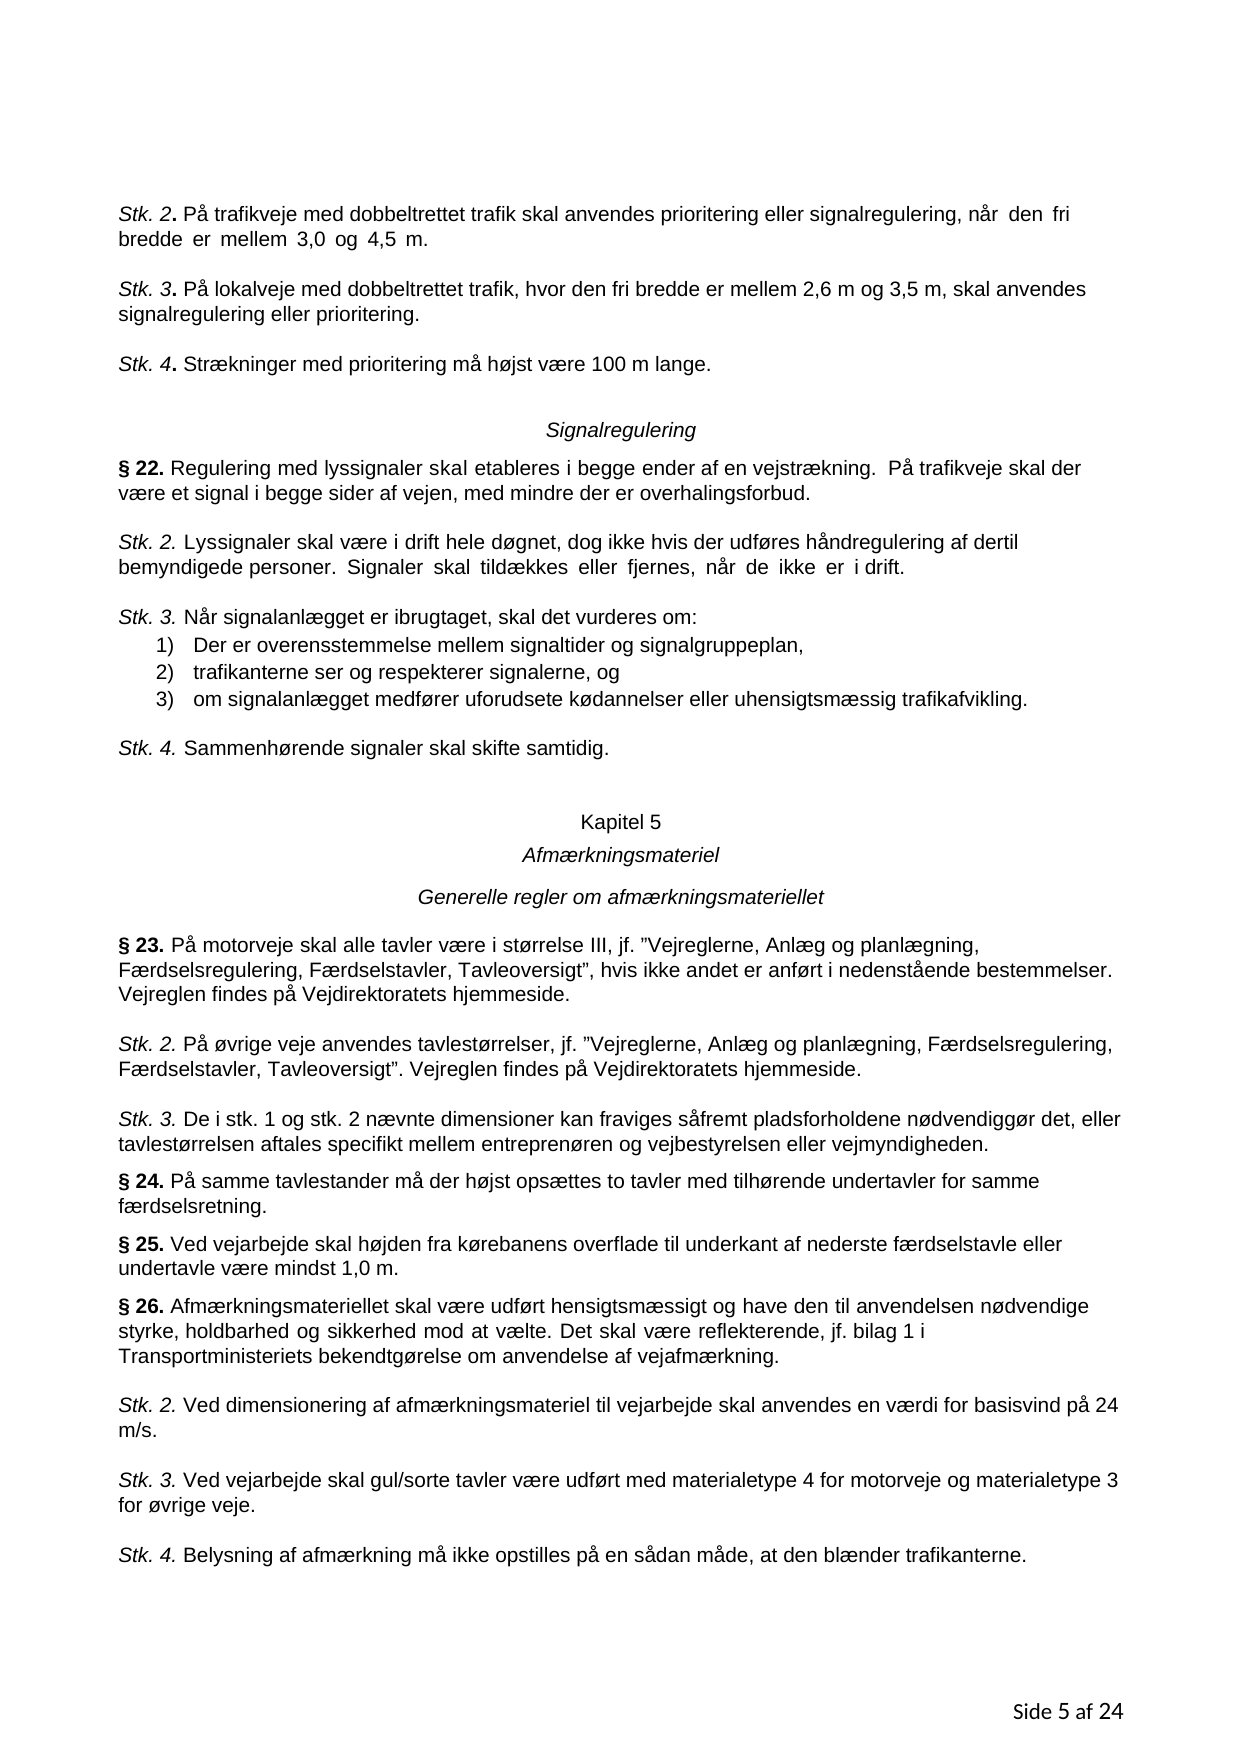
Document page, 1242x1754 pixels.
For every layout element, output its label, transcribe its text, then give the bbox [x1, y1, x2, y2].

text § 23. På motorveje skal alle tavler være i størrelse III, jf. ”Vejreglerne, Anlæg og planlægning, Færdselsregulering, Færdselstavler, Tavleoversigt”, hvis ikke andet er anført i nedenstående bestemmelser. Vejreglen findes på Vejdirektoratets hjemmeside. [118, 932, 1123, 1006]
text § 24. På samme tavlestander må der højst opsættes to tavler med tilhørende undertavler for samme færdselsretning. [118, 1169, 1123, 1218]
text Stk. 4. Strækninger med prioritering må højst være 100 m lange. [118, 351, 1123, 375]
text Stk. 4. Belysning af afmærkning må ikke opstilles på en sådan måde, at den blænder trafikanterne. [118, 1543, 1123, 1567]
text Stk. 3. Når signalanlægget er ibrugtaget, skal det vurderes om: [118, 605, 1123, 629]
text Stk. 2. På trafikveje med dobbeltrettet trafik skal anvendes prioritering eller signalregulering, når den fri bredde er mellem 3,0 og 4,5 m. [118, 202, 1123, 251]
text Signalregulering [118, 418, 1123, 442]
text Stk. 4. Sammenhørende signaler skal skifte samtidig. [118, 736, 1123, 760]
text Stk. 2. Ved dimensionering af afmærkningsmateriel til vejarbejde skal anvendes en værdi for basisvind på 24 m/s. [118, 1393, 1123, 1442]
text Stk. 3. Ved vejarbejde skal gul/sorte tavler være udført med materialetype 4 for motorveje og materialetype 3 for øvrige veje. [118, 1468, 1123, 1517]
list Der er overensstemmelse mellem signaltider og signalgruppeplan, [156, 630, 1123, 657]
text Stk. 3. På lokalveje med dobbeltrettet trafik, hvor den fri bredde er mellem 2,6 m og 3,5 m, skal anvendes signalregulering eller prioritering. [118, 277, 1123, 326]
text § 25. Ved vejarbejde skal højden fra kørebanens overflade til underkant af nederste færdselstavle eller undertavle være mindst 1,0 m. [118, 1231, 1123, 1280]
text Stk. 2. Lyssignaler skal være i drift hele døgnet, dog ikke hvis der udføres håndregulering af dertil bemyndigede personer. Signaler skal tildækkes eller fjernes, når de ikke er i drift. [118, 530, 1123, 579]
text Stk. 3. De i stk. 1 og stk. 2 nævnte dimensioner kan fraviges såfremt pladsforholdene nødvendiggør det, eller tavlestørrelsen aftales specifikt mellem entreprenøren og vejbestyrelsen eller vejmyndigheden. [118, 1107, 1123, 1156]
text Kapitel 5 [118, 809, 1123, 833]
list trafikanterne ser og respekterer signalerne, og [156, 657, 1123, 684]
text Generelle regler om afmærkningsmateriellet [118, 884, 1123, 908]
text Afmærkningsmateriel [118, 843, 1123, 867]
text § 26. Afmærkningsmateriellet skal være udført hensigtsmæssigt og have den til anvendelsen nødvendige styrke, holdbarhed og sikkerhed mod at vælte. Det skal være reflekterende, jf. bilag 1 i Transportministeriets bekendtgørelse om anvendelse af vejafmærkning. [118, 1294, 1123, 1367]
text Stk. 2. På øvrige veje anvendes tavlestørrelser, jf. ”Vejreglerne, Anlæg og planlægning, Færdselsregulering, Færdselstavler, Tavleoversigt”. Vejreglen findes på Vejdirektoratets hjemmeside. [118, 1032, 1123, 1081]
text § 22. Regulering med lyssignaler skal etableres i begge ender af en vejstrækning. På trafikveje skal der være et signal i begge sider af vejen, med mindre der er overhalingsforbud. [118, 455, 1123, 504]
list om signalanlægget medfører uforudsete kødannelser eller uhensigtsmæssig trafikafvikling. [156, 684, 1123, 711]
